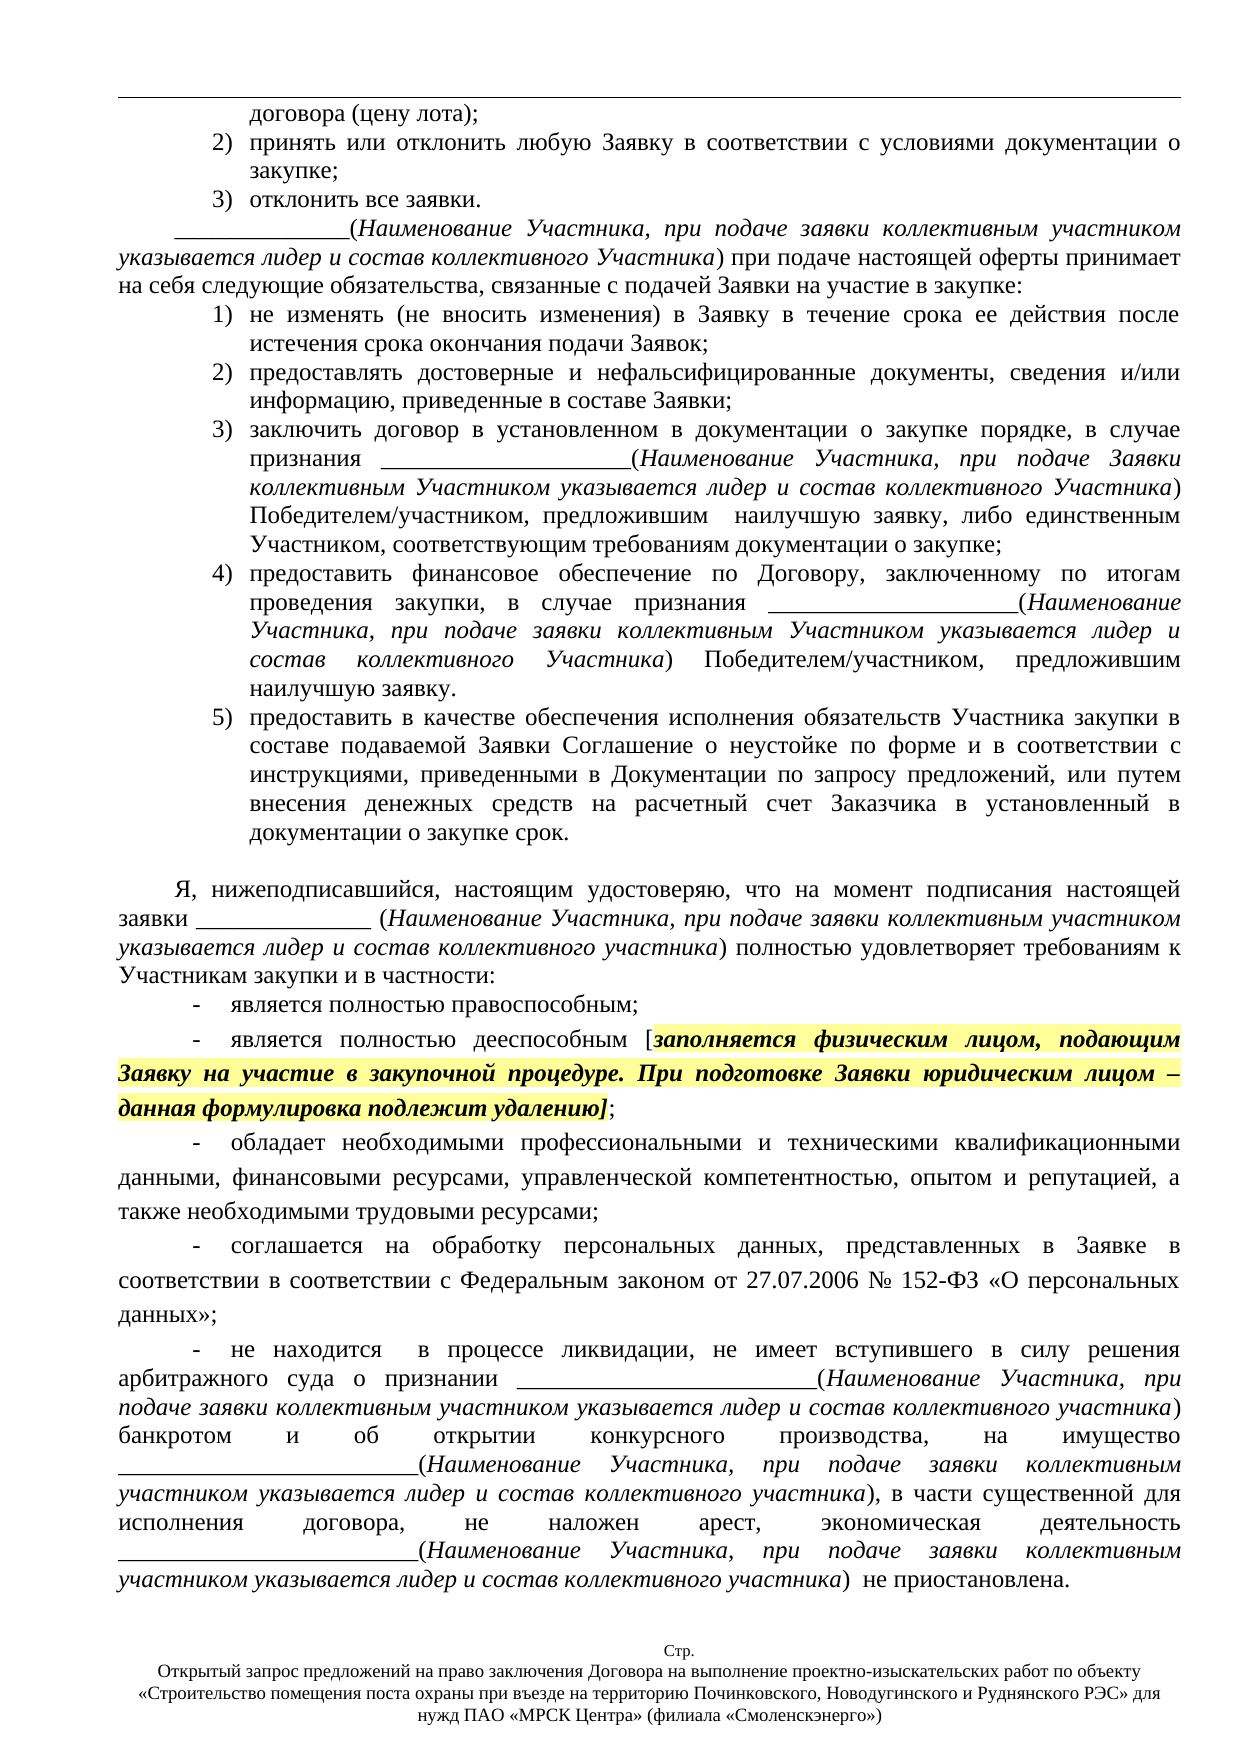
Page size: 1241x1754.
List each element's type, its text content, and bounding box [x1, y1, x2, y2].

list не находится в процессе ликвидации, не имеет вступившего в силу решения арбитражного суда о признании ________________________(Наименование Участника, при подаче заявки коллективным участником указывается лидер и состав коллективного участника) банкротом и об открытии конкурсного производства, на имущество ________________________(Наименование Участника, при подаче заявки коллективным участником указывается лидер и состав коллективного участника), в части существенной для исполнения договора, не наложен арест, экономическая деятельность ________________________(Наименование Участника, при подаче заявки коллективным участником указывается лидер и состав коллективного участника) не приостановлена. [118, 1334, 1181, 1593]
list является полностью дееспособным [заполняется физическим лицом, подающим Заявку на участие в закупочной процедуре. При подготовке Заявки юридическим лицом – данная формулировка подлежит удалению]; [118, 1024, 1181, 1058]
list принять или отклонить любую Заявку в соответствии с условиями документации о закупке; [212, 127, 1181, 184]
list заключить договор в установленном в документации о закупке порядке, в случае признания ____________________(Наименование Участника, при подаче Заявки коллективным Участником указывается лидер и состав коллективного Участника) Победителем/участником, предложившим наилучшую заявку, либо единственным Участником, соответствующим требованиям документации о закупке; [212, 414, 1181, 558]
list является полностью дееспособным [заполняется физическим лицом, подающим Заявку на участие в закупочной процедуре. При подготовке Заявки юридическим лицом – данная формулировка подлежит удалению]; [118, 1087, 1181, 1121]
list отклонить все заявки. [212, 184, 1181, 213]
list предоставлять достоверные и нефальсифицированные документы, сведения и/или информацию, приведенные в составе Заявки; [212, 357, 1181, 414]
list обладает необходимыми профессиональными и техническими квалификационными данными, финансовыми ресурсами, управленческой компетентностью, опытом и репутацией, а также необходимыми трудовыми ресурсами; [118, 1127, 1181, 1225]
list не изменять (не вносить изменения) в Заявку в течение срока ее действия после истечения срока окончания подачи Заявок; [212, 299, 1181, 357]
text ______________(Наименование Участника, при подаче заявки коллективным участником указывается лидер и состав коллективного Участника) при подаче настоящей оферты принимает на себя следующие обязательства, связанные с подачей Заявки на участие в закупке: [118, 213, 1181, 299]
list является полностью правоспособным; [118, 989, 1181, 1018]
list предоставить финансовое обеспечение по Договору, заключенному по итогам проведения закупки, в случае признания ____________________(Наименование Участника, при подаче заявки коллективным Участником указывается лидер и состав коллективного Участника) Победителем/участником, предложившим наилучшую заявку. [212, 558, 1181, 702]
list соглашается на обработку персональных данных, представленных в Заявке в соответствии в соответствии с Федеральным законом от 27.07.2006 № 152-ФЗ «О персональных данных»; [118, 1231, 1181, 1328]
text Я, нижеподписавшийся, настоящим удостоверяю, что на момент подписания настоящей заявки ______________ (Наименование Участника, при подаче заявки коллективным участником указывается лидер и состав коллективного участника) полностью удовлетворяет требованиям к Участникам закупки и в частности: [118, 874, 1181, 989]
list предоставить в качестве обеспечения исполнения обязательств Участника закупки в составе подаваемой Заявки Соглашение о неустойке по форме и в соответствии с инструкциями, приведенными в Документации по запросу предложений, или путем внесения денежных средств на расчетный счет Заказчика в установленный в документации о закупке срок. [212, 702, 1181, 846]
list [212, 98, 1181, 127]
